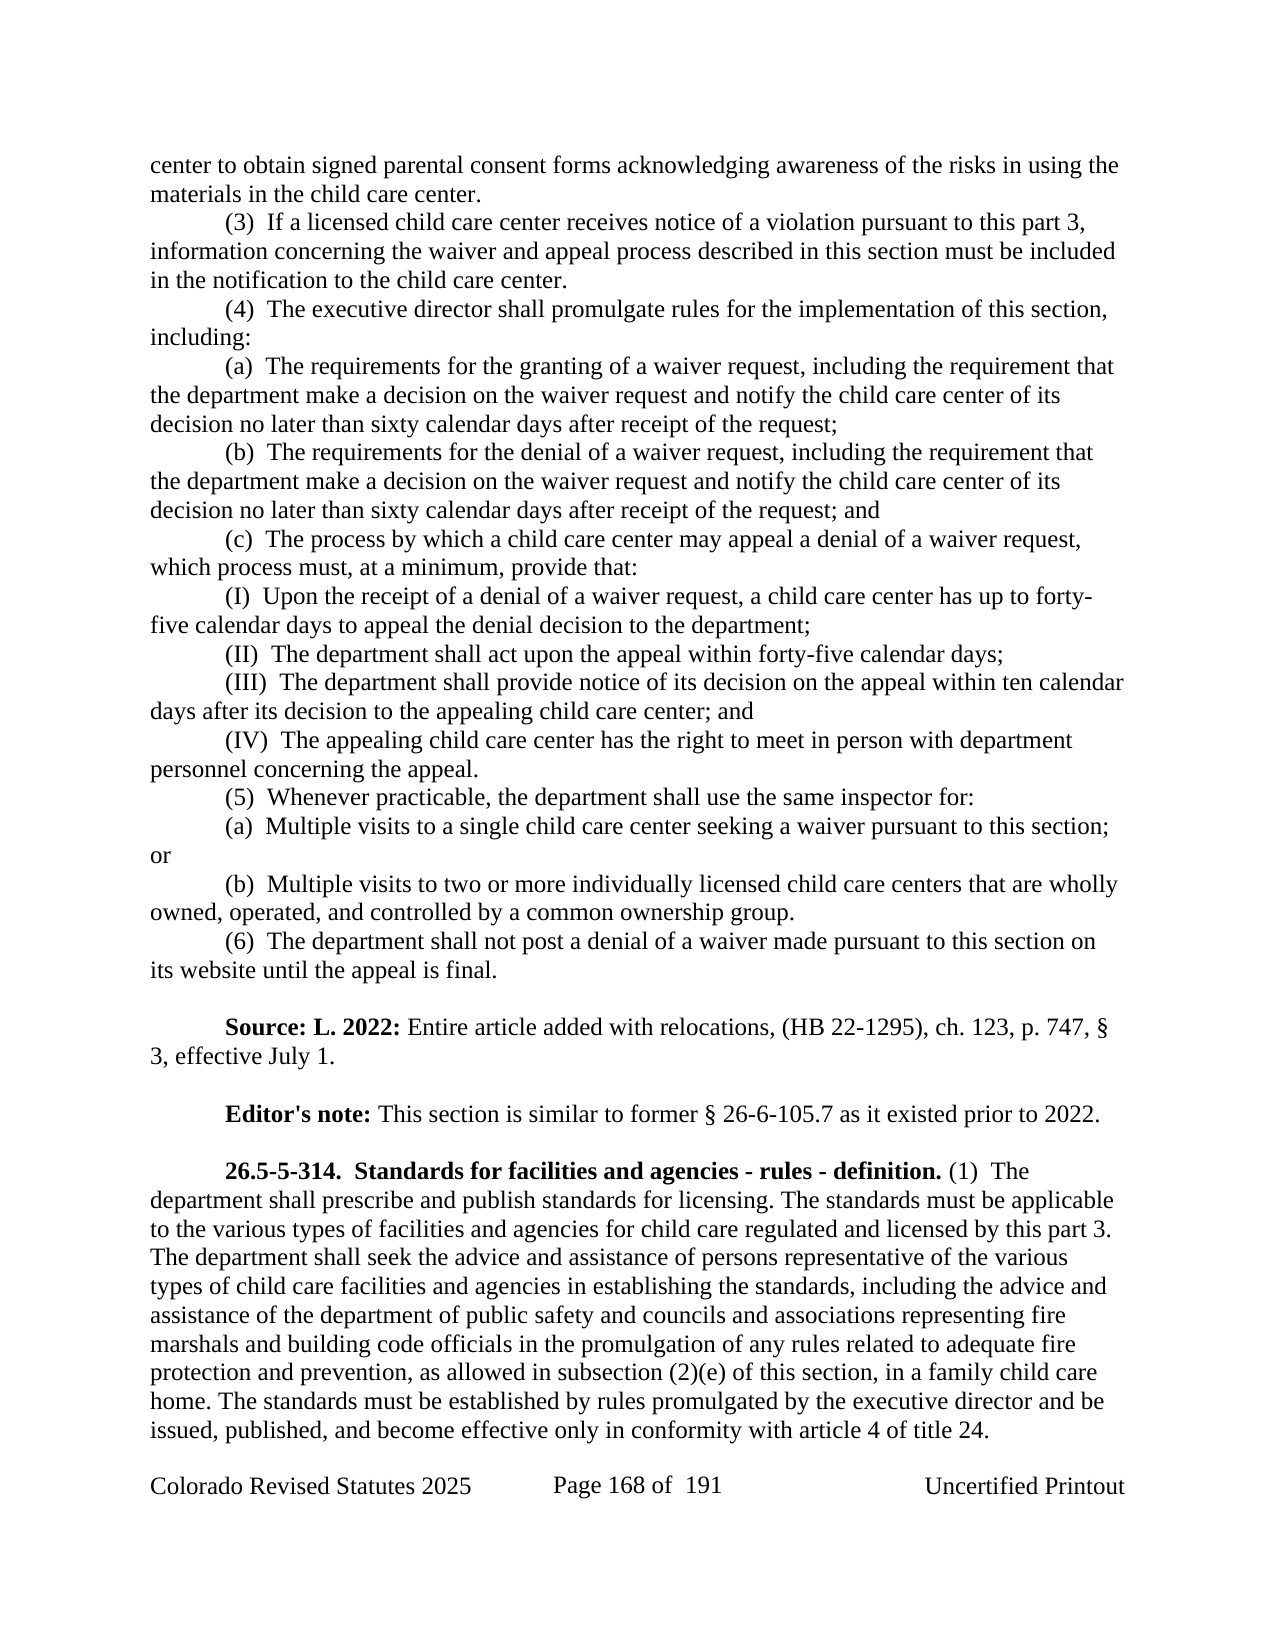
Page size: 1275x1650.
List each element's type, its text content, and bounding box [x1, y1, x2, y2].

text Editor's note: This section is similar to former § 26-6-105.7 as it existed prior to 2022. [150, 1099, 1125, 1127]
text (3) If a licensed child care center receives notice of a violation pursuant to this part 3, information concerning the waiver and appeal process described in this section must be included in the notification to the child care center. [150, 207, 1125, 294]
text (I) Upon the receipt of a denial of a waiver request, a child care center has up to forty-five calendar days to appeal the denial decision to the department; [150, 581, 1125, 639]
text (a) Multiple visits to a single child care center seeking a waiver pursuant to this section; or [150, 811, 1125, 869]
text 26.5-5-314. Standards for facilities and agencies - rules - definition. (1) The department shall prescribe and publish standards for licensing. The standards must be applicable to the various types of facilities and agencies for child care regulated and licensed by this part 3. The department shall seek the advice and assistance of persons representative of the various types of child care facilities and agencies in establishing the standards, including the advice and assistance of the department of public safety and councils and associations representing fire marshals and building code officials in the promulgation of any rules related to adequate fire protection and prevention, as allowed in subsection (2)(e) of this section, in a family child care home. The standards must be established by rules promulgated by the executive director and be issued, published, and become effective only in conformity with article 4 of title 24. [150, 1156, 1125, 1444]
text (c) The process by which a child care center may appeal a denial of a waiver request, which process must, at a minimum, provide that: [150, 524, 1125, 581]
text (5) Whenever practicable, the department shall use the same inspector for: [150, 782, 1125, 811]
text (4) The executive director shall promulgate rules for the implementation of this section, including: [150, 294, 1125, 351]
text (IV) The appealing child care center has the right to meet in person with department personnel concerning the appeal. [150, 725, 1125, 782]
text (b) The requirements for the denial of a waiver request, including the requirement that the department make a decision on the waiver request and notify the child care center of its decision no later than sixty calendar days after receipt of the request; and [150, 437, 1125, 524]
text (II) The department shall act upon the appeal within forty-five calendar days; [150, 639, 1125, 667]
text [150, 150, 1125, 207]
text (6) The department shall not post a denial of a waiver made pursuant to this section on its website until the appeal is final. [150, 926, 1125, 984]
text (a) The requirements for the granting of a waiver request, including the requirement that the department make a decision on the waiver request and notify the child care center of its decision no later than sixty calendar days after receipt of the request; [150, 351, 1125, 437]
text Source: L. 2022: Entire article added with relocations, (HB 22-1295), ch. 123, p. 747, § 3, effective July 1. [150, 1012, 1125, 1070]
text (b) Multiple visits to two or more individually licensed child care centers that are wholly owned, operated, and controlled by a common ownership group. [150, 869, 1125, 926]
text (III) The department shall provide notice of its decision on the appeal within ten calendar days after its decision to the appealing child care center; and [150, 667, 1125, 725]
